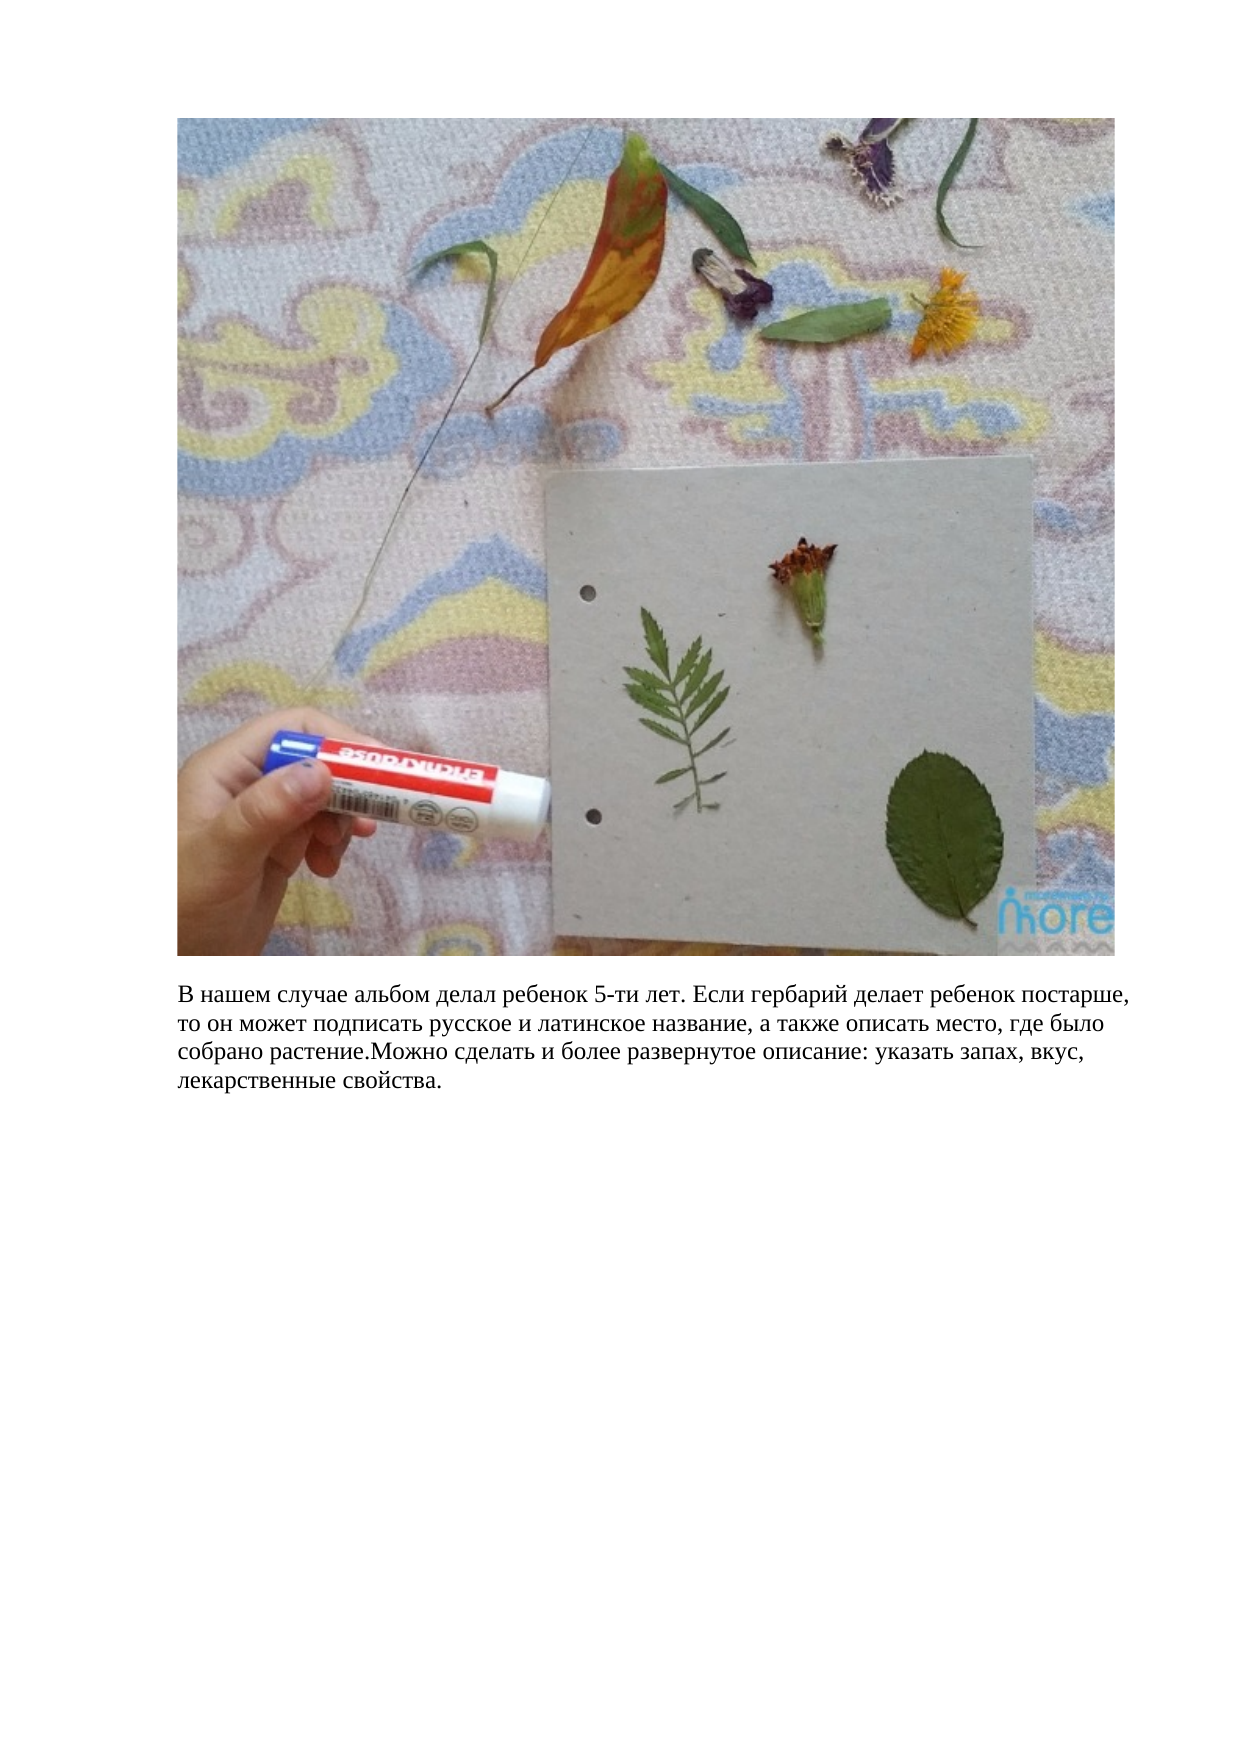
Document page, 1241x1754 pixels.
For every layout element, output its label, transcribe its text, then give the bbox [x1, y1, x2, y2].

text В нашем случае альбом делал ребенок 5-ти лет. Если гербарий делает ребенок постарше, то он может подписать русское и латинское название, а также описать место, где было собрано растение.Можно сделать и более развернутое описание: указать запах, вкус, лекарственные свойства. [177, 979, 1152, 1094]
picture [177, 118, 1115, 956]
